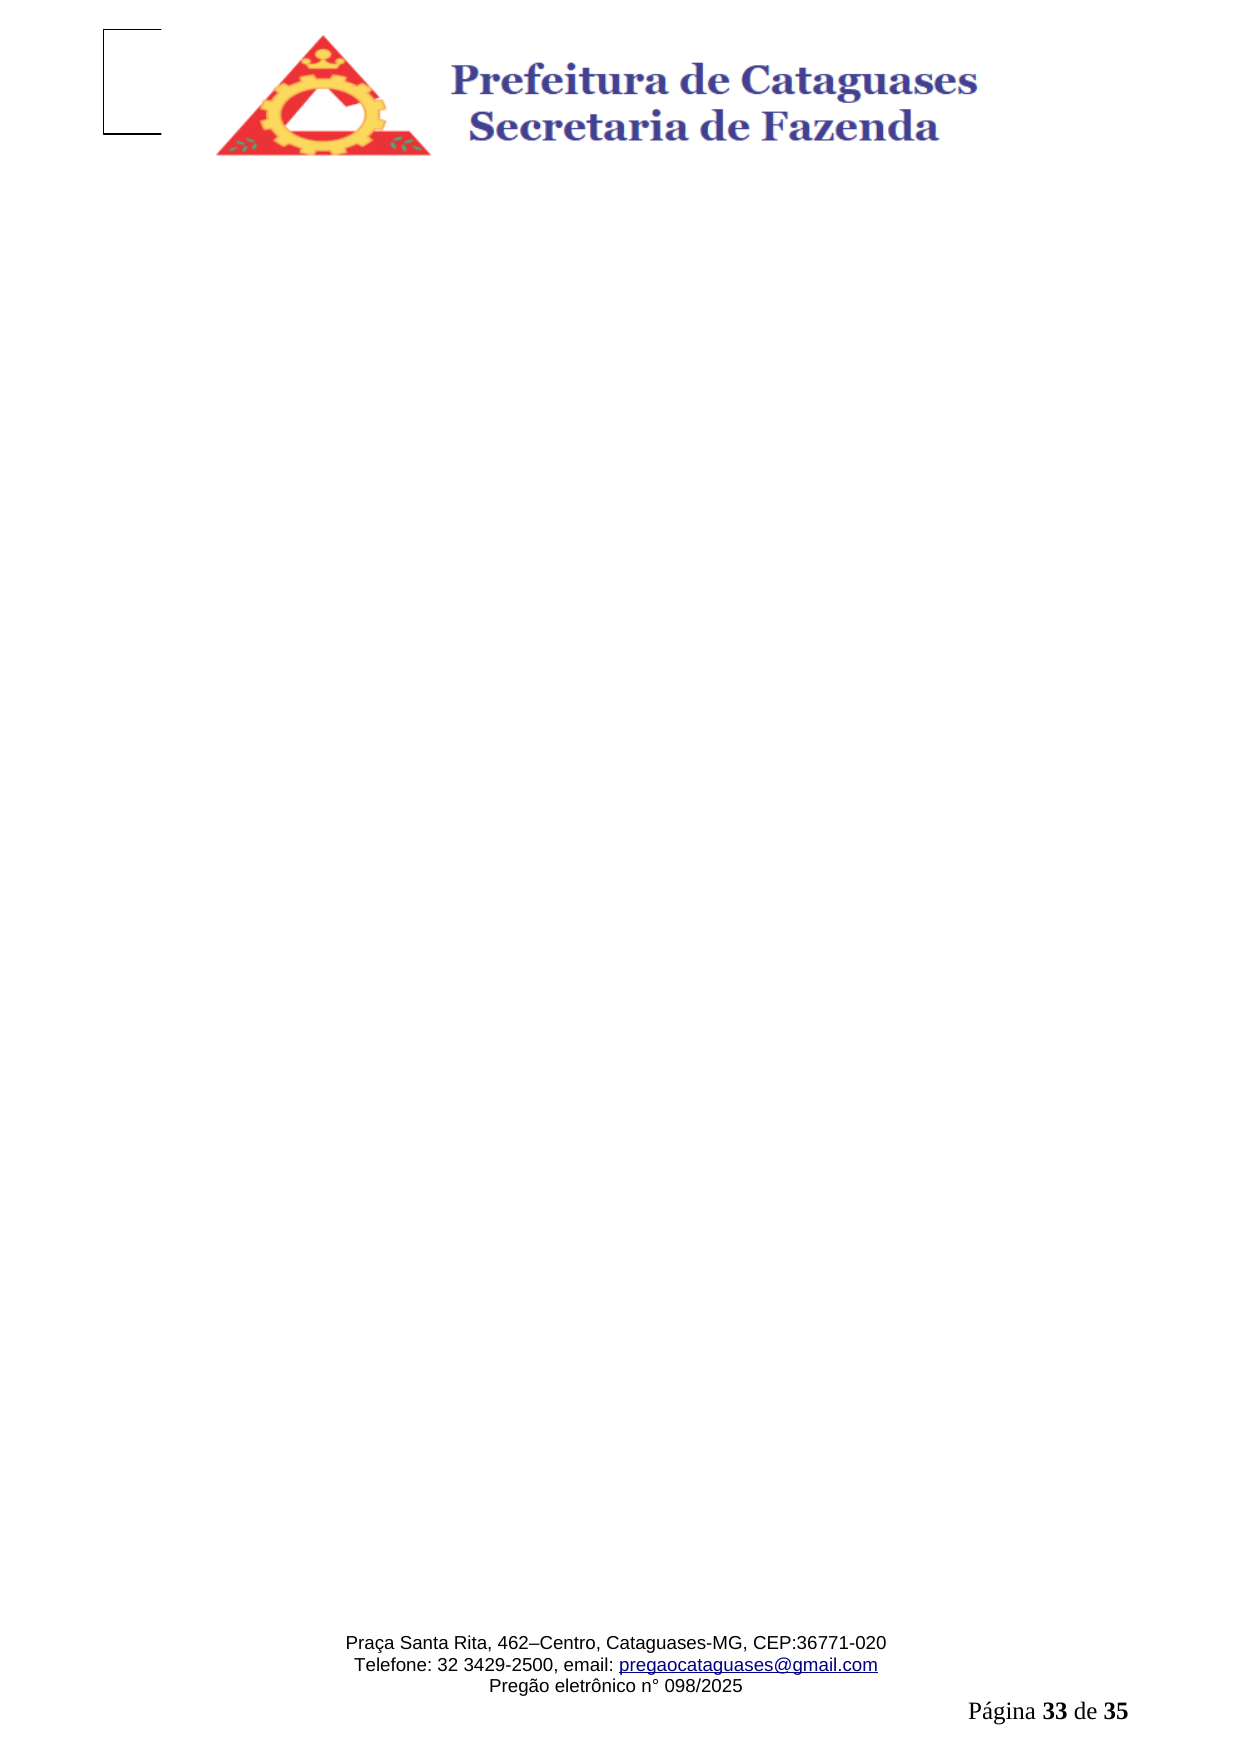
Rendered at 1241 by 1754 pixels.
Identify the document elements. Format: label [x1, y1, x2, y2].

picture [161, 29, 1071, 177]
